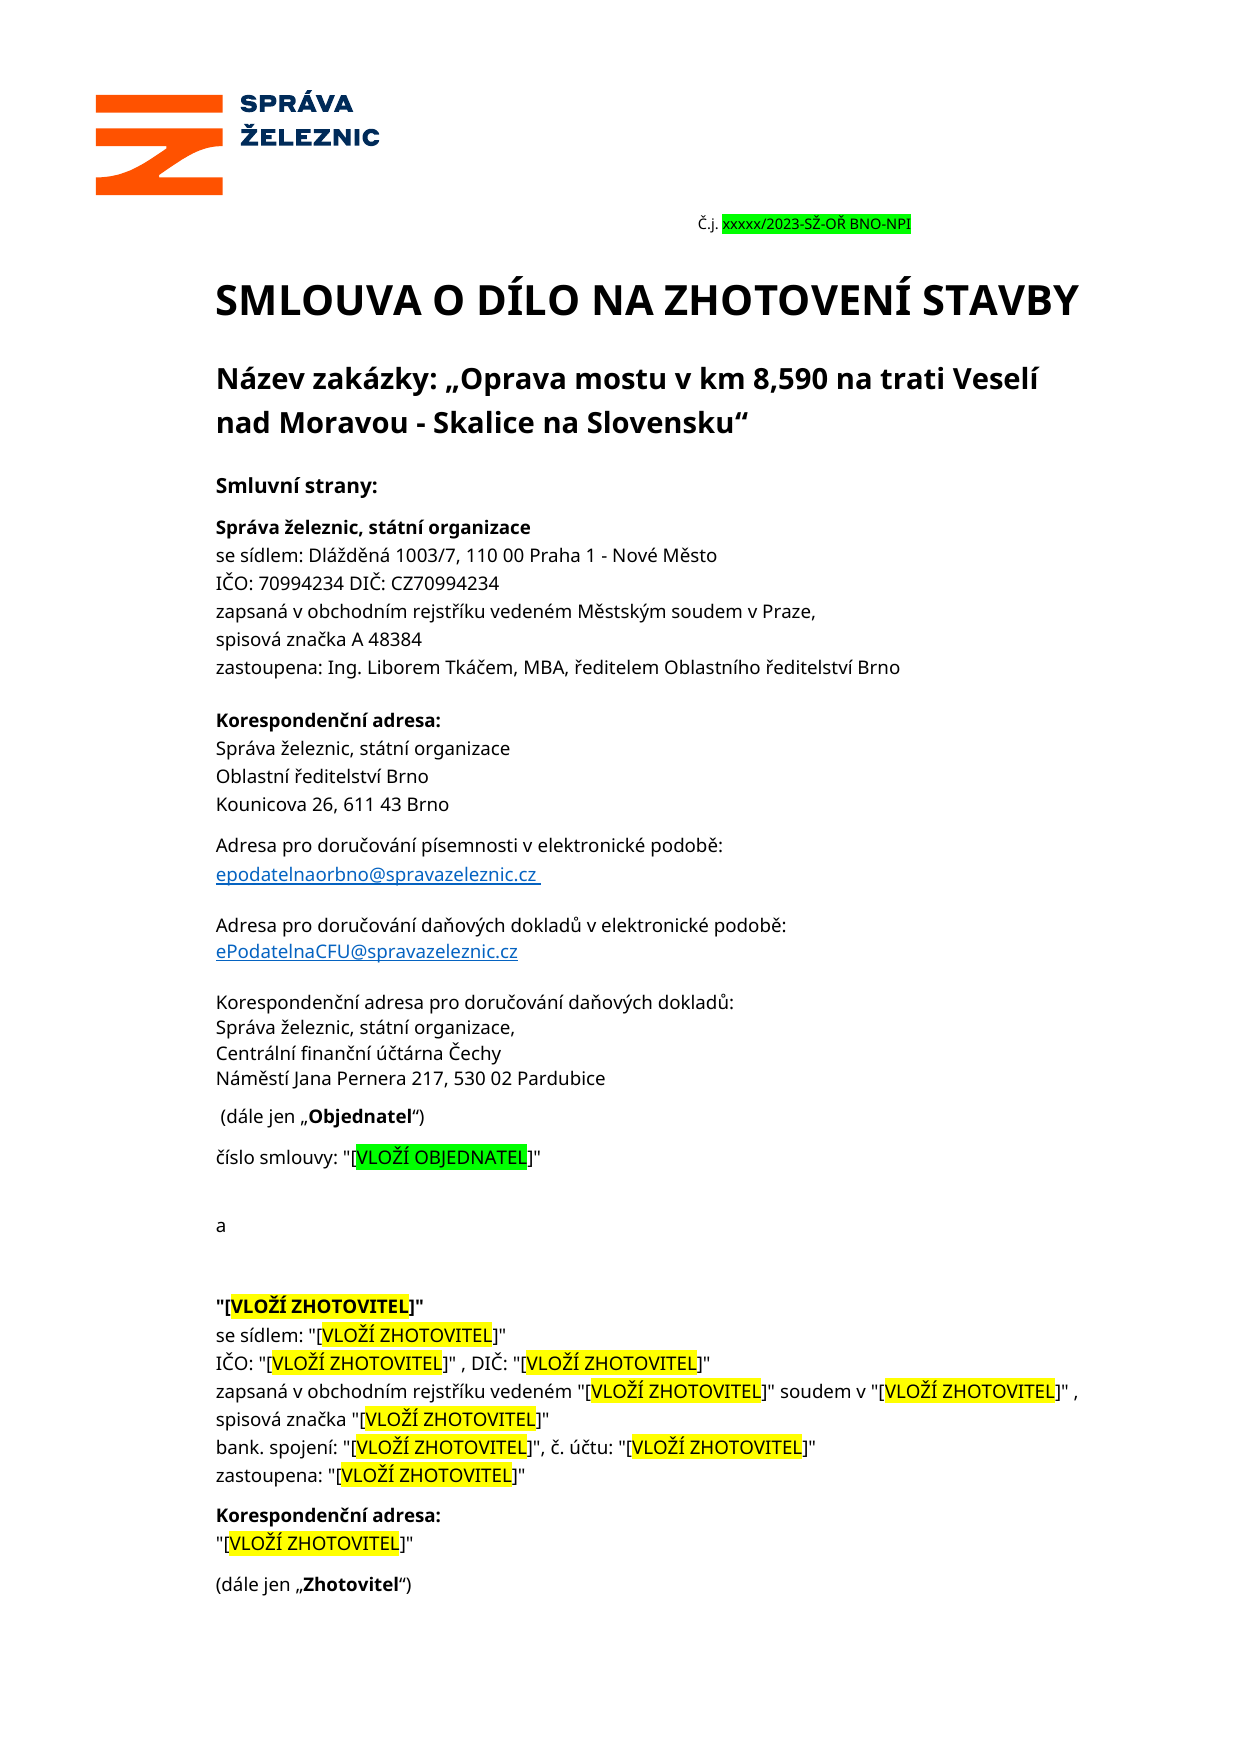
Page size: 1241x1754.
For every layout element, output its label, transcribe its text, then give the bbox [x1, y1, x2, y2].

text číslo smlouvy: "[VLOŽÍ OBJEDNATEL]" [216, 1144, 356, 1170]
text Název zakázky: „Oprava mostu v km 8,590 na trati Veselí nad Moravou - Skalice na Slovensku“ [216, 358, 1093, 442]
text zapsaná v obchodním rejstříku vedeném "[VLOŽÍ ZHOTOVITEL]" soudem v "[VLOŽÍ ZHOTOVITEL]" , [216, 1378, 591, 1403]
text (dále jen „Zhotovitel“) [216, 1571, 1093, 1597]
text zapsaná v obchodním rejstříku vedeném Městským soudem v Praze, [216, 599, 1093, 624]
text ePodatelnaCFU@spravazeleznic.cz [216, 938, 1093, 964]
text Kounicova 26, 611 43 Brno [216, 792, 1093, 817]
text Správa železnic, státní organizace [216, 736, 1093, 761]
text epodatelnaorbno@spravazeleznic.cz [216, 862, 1093, 887]
text a [216, 1213, 1093, 1238]
text Adresa pro doručování písemnosti v elektronické podobě: [216, 832, 1093, 858]
text číslo smlouvy: "[VLOŽÍ OBJEDNATEL]" [527, 1144, 1093, 1170]
text Náměstí Jana Pernera 217, 530 02 Pardubice [216, 1066, 1093, 1091]
text zastoupena: "[VLOŽÍ ZHOTOVITEL]" [216, 1462, 341, 1487]
text Centrální finanční účtárna Čechy [216, 1040, 1093, 1066]
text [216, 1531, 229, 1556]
text (dále jen „Objednatel“) [216, 1104, 1093, 1129]
text "[VLOŽÍ ZHOTOVITEL]" [409, 1294, 1093, 1319]
text zastoupena: "[VLOŽÍ ZHOTOVITEL]" [512, 1462, 1093, 1487]
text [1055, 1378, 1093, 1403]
text Správa železnic, státní organizace [216, 514, 1093, 540]
text spisová značka A 48384 [216, 627, 1093, 652]
text Korespondenční adresa: [216, 708, 1093, 733]
text Korespondenční adresa pro doručování daňových dokladů: [216, 989, 1093, 1015]
text SMLOUVA O DÍLO NA ZHOTOVENÍ STAVBY [216, 271, 1093, 328]
text se sídlem: "[VLOŽÍ ZHOTOVITEL]" [492, 1322, 1093, 1347]
text "[VLOŽÍ ZHOTOVITEL]" [399, 1531, 1093, 1556]
text IČO: 70994234 DIČ: CZ70994234 [216, 571, 1093, 596]
text bank. spojení: "[VLOŽÍ ZHOTOVITEL]", č. účtu: "[VLOŽÍ ZHOTOVITEL]" [802, 1434, 1093, 1459]
text spisová značka "[VLOŽÍ ZHOTOVITEL]" [216, 1406, 365, 1431]
text Adresa pro doručování daňových dokladů v elektronické podobě: [216, 913, 1093, 938]
text Smluvní strany: [216, 471, 1093, 499]
text spisová značka "[VLOŽÍ ZHOTOVITEL]" [536, 1406, 1093, 1431]
text se sídlem: Dlážděná 1003/7, 110 00 Praha 1 - Nové Město [216, 543, 1093, 568]
text IČO: "[VLOŽÍ ZHOTOVITEL]" , DIČ: "[VLOŽÍ ZHOTOVITEL]" [697, 1350, 1093, 1375]
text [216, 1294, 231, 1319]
text Korespondenční adresa: [216, 1502, 1093, 1528]
text zastoupena: Ing. Liborem Tkáčem, MBA, ředitelem Oblastního ředitelství Brno [216, 655, 1093, 680]
text Oblastní ředitelství Brno [216, 764, 1093, 789]
text Správa železnic, státní organizace, [216, 1015, 1093, 1040]
text se sídlem: "[VLOŽÍ ZHOTOVITEL]" [216, 1322, 322, 1347]
